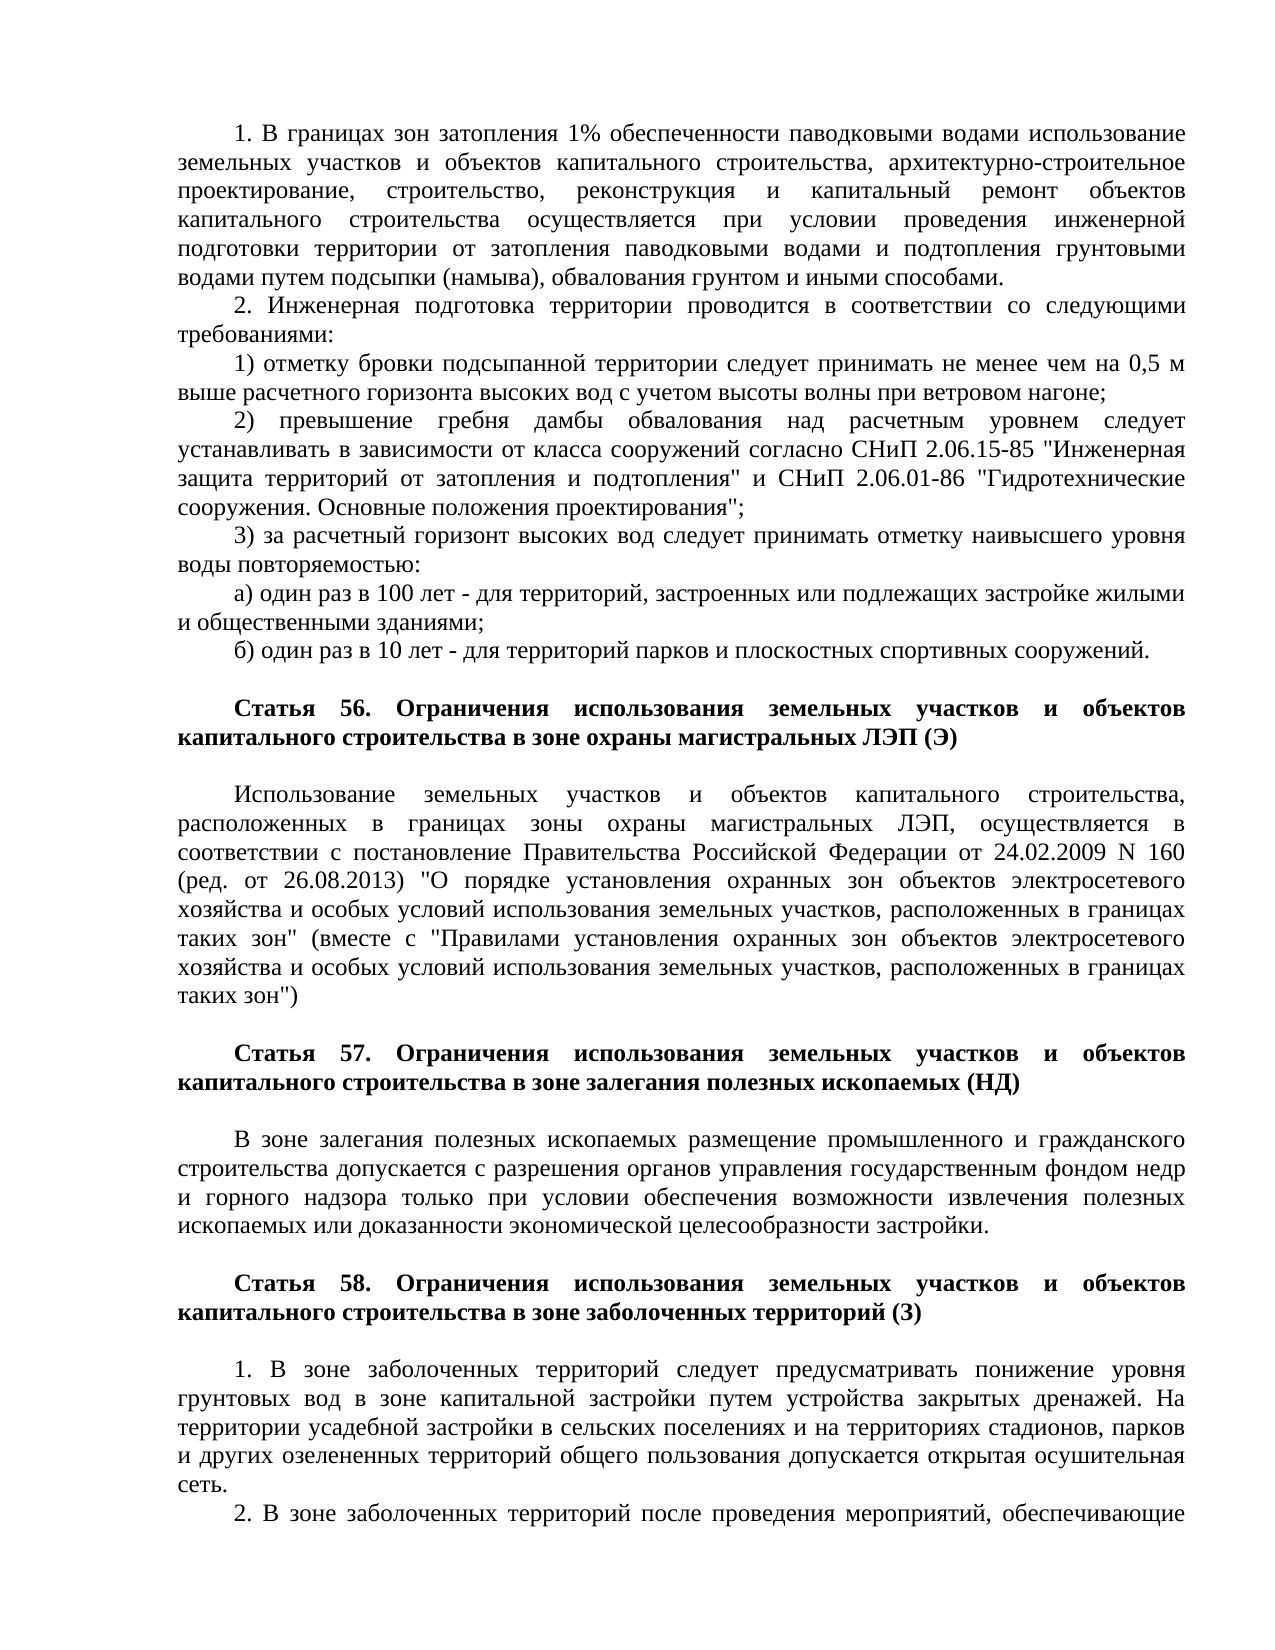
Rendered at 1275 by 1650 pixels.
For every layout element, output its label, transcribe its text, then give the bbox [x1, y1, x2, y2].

text Статья 57. Ограничения использования земельных участков и объектов капитального строительства в зоне залегания полезных ископаемых (НД) [177, 1038, 1186, 1096]
text Использование земельных участков и объектов капитального строительства, расположенных в границах зоны охраны магистральных ЛЭП, осуществляется в соответствии с постановление Правительства Российской Федерации от 24.02.2009 N 160 (ред. от 26.08.2013) "О порядке установления охранных зон объектов электросетевого хозяйства и особых условий использования земельных участков, расположенных в границах таких зон" (вместе с "Правилами установления охранных зон объектов электросетевого хозяйства и особых условий использования земельных участков, расположенных в границах таких зон") [177, 779, 1186, 1009]
text 1. В зоне заболоченных территорий следует предусматривать понижение уровня грунтовых вод в зоне капитальной застройки путем устройства закрытых дренажей. На территории усадебной застройки в сельских поселениях и на территориях стадионов, парков и других озелененных территорий общего пользования допускается открытая осушительная сеть. [177, 1354, 1186, 1498]
text б) один раз в 10 лет - для территорий парков и плоскостных спортивных сооружений. [177, 636, 1186, 664]
text 1. В границах зон затопления 1% обеспеченности паводковыми водами использование земельных участков и объектов капитального строительства, архитектурно-строительное проектирование, строительство, реконструкция и капитальный ремонт объектов капитального строительства осуществляется при условии проведения инженерной подготовки территории от затопления паводковыми водами и подтопления грунтовыми водами путем подсыпки (намыва), обвалования грунтом и иными способами. [177, 118, 1186, 291]
text Статья 58. Ограничения использования земельных участков и объектов капитального строительства в зоне заболоченных территорий (З) [177, 1268, 1186, 1326]
text В зоне залегания полезных ископаемых размещение промышленного и гражданского строительства допускается с разрешения органов управления государственным фондом недр и горного надзора только при условии обеспечения возможности извлечения полезных ископаемых или доказанности экономической целесообразности застройки. [177, 1124, 1186, 1239]
text 3) за расчетный горизонт высоких вод следует принимать отметку наивысшего уровня воды повторяемостью: [177, 521, 1186, 578]
text 1) отметку бровки подсыпанной территории следует принимать не менее чем на выше расчетного горизонта высоких вод с учетом высоты волны при ветровом нагоне; [177, 348, 1186, 406]
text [177, 1498, 1186, 1527]
text Статья 56. Ограничения использования земельных участков и объектов капитального строительства в зоне охраны магистральных ЛЭП (Э) [177, 693, 1186, 751]
text 2) превышение гребня дамбы обвалования над расчетным уровнем следует устанавливать в зависимости от класса сооружений согласно СНиП 2.06.15-85 "Инженерная защита территорий от затопления и подтопления" и СНиП 2.06.01-86 "Гидротехнические сооружения. Основные положения проектирования"; [177, 406, 1186, 521]
text 2. Инженерная подготовка территории проводится в соответствии со следующими требованиями: [177, 291, 1186, 348]
text а) один раз в 100 лет - для территорий, застроенных или подлежащих застройке жилыми и общественными зданиями; [177, 578, 1186, 636]
